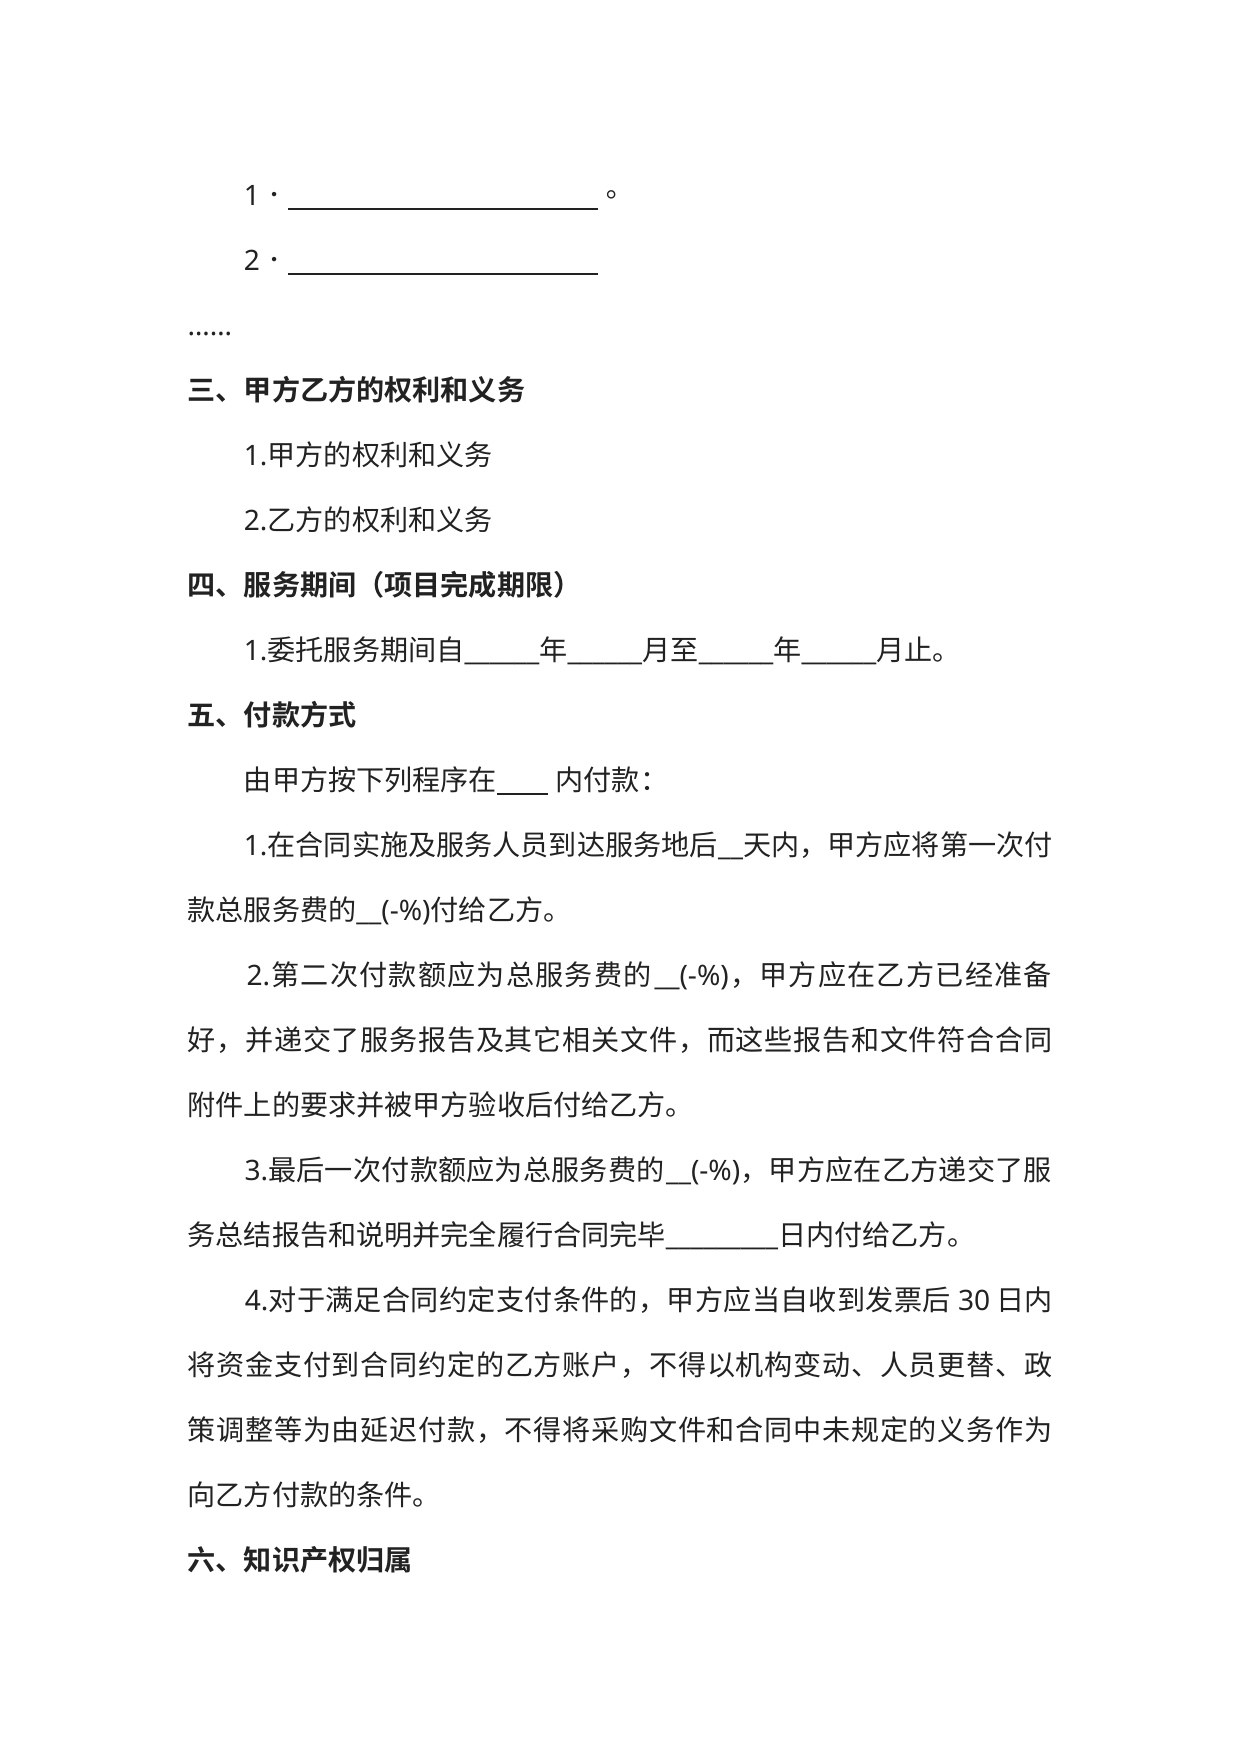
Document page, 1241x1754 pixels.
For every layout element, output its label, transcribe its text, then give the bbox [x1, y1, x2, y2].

text 六、知识产权归属 [187, 1527, 1053, 1592]
text 1.甲方的权利和义务 [187, 422, 1053, 487]
text 1． 。 [187, 162, 1053, 227]
text 三、甲方乙方的权利和义务 [187, 357, 1053, 422]
text 1.委托服务期间自______年______月至______年______月止。 [187, 617, 1053, 682]
text 2． [187, 227, 1053, 292]
text 由甲方按下列程序在 内付款： [187, 747, 1053, 812]
text 五、付款方式 [187, 682, 1053, 747]
text 2.乙方的权利和义务 [187, 487, 1053, 552]
text 2.第二次付款额应为总服务费的__(-%)，甲方应在乙方已经准备好，并递交了服务报告及其它相关文件，而这些报告和文件符合合同附件上的要求并被甲方验收后付给乙方。 [187, 942, 1053, 1137]
text 3.最后一次付款额应为总服务费的__(-%)，甲方应在乙方递交了服务总结报告和说明并完全履行合同完毕_________日内付给乙方。 [187, 1137, 1053, 1267]
text 四、服务期间（项目完成期限） [187, 552, 1053, 617]
text 4.对于满足合同约定支付条件的，甲方应当自收到发票后30日内将资金支付到合同约定的乙方账户，不得以机构变动、人员更替、政策调整等为由延迟付款，不得将采购文件和合同中未规定的义务作为向乙方付款的条件。 [187, 1267, 1053, 1527]
text 1.在合同实施及服务人员到达服务地后__天内，甲方应将第一次付 款总服务费的__(-%)付给乙方。 [187, 812, 1053, 942]
text …… [187, 292, 1053, 357]
